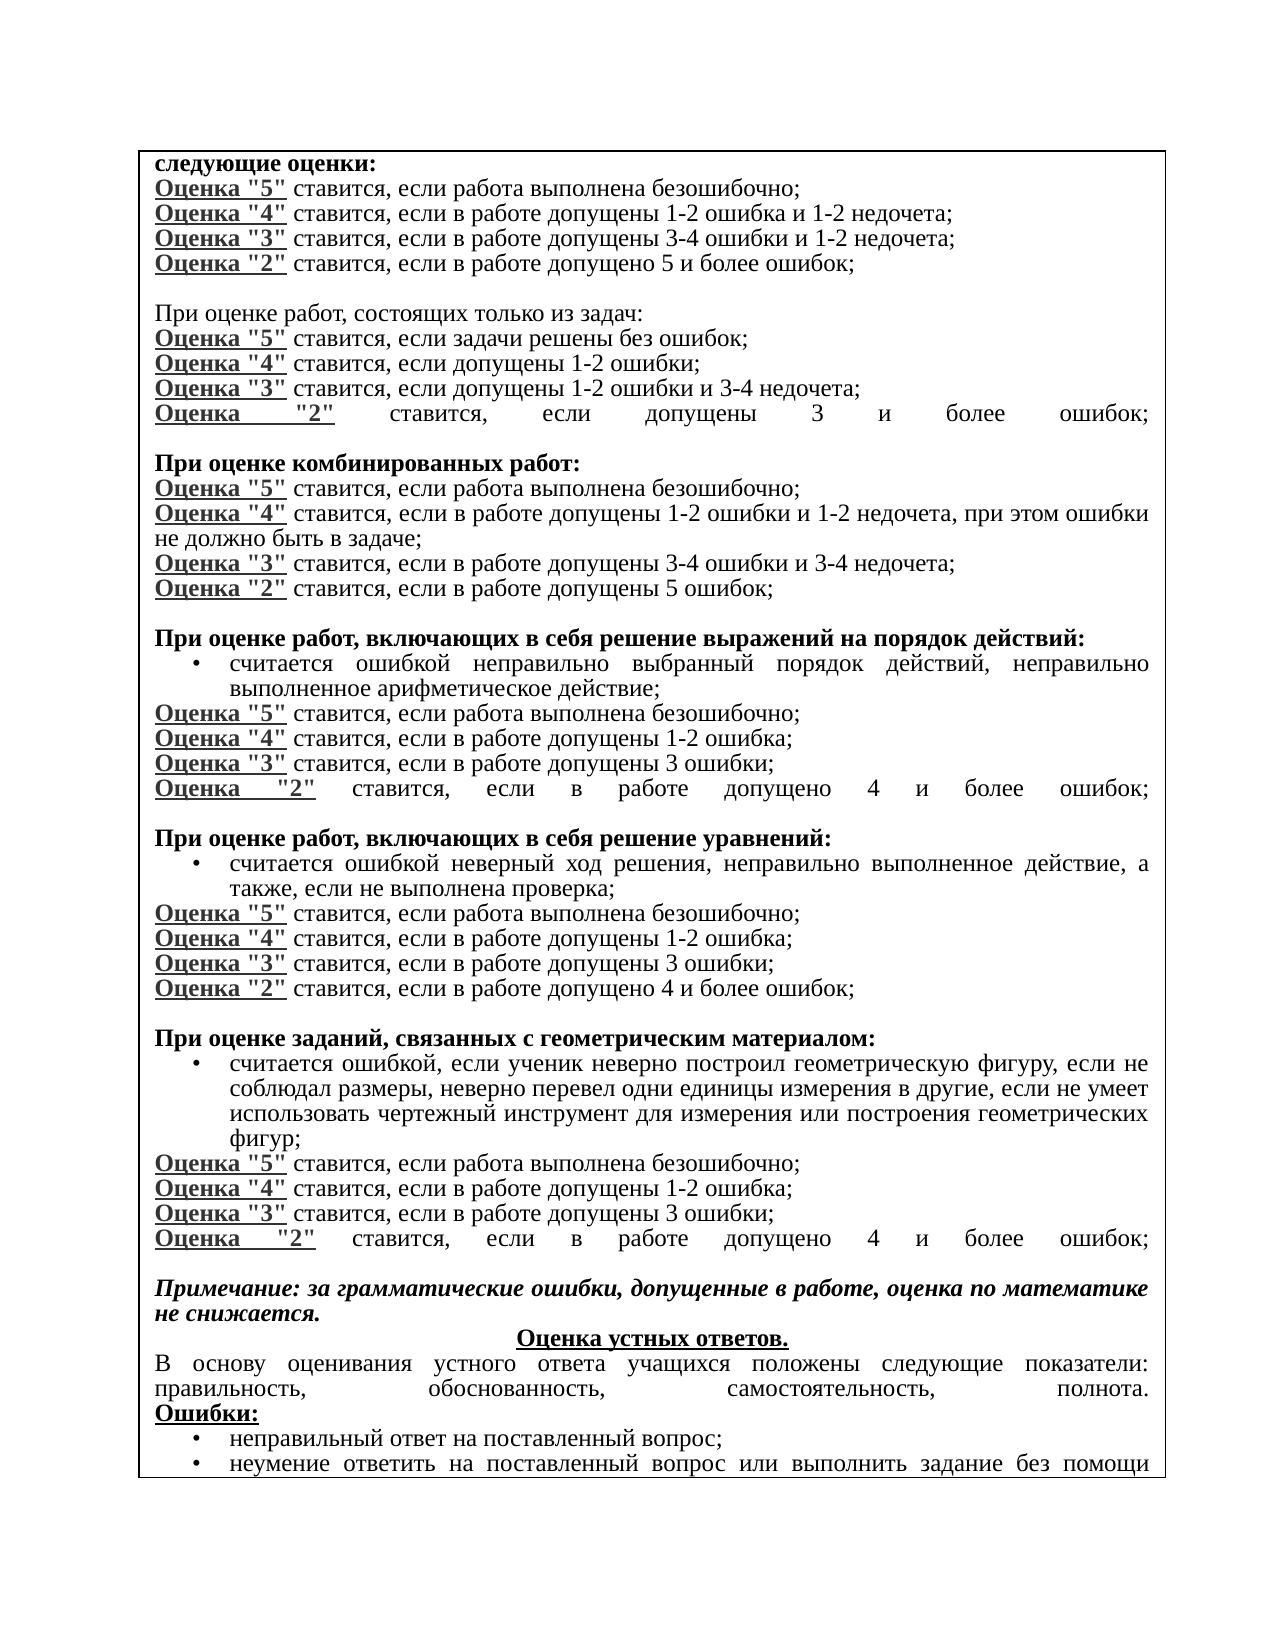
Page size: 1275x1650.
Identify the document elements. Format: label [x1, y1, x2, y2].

table_header [140, 152, 1165, 1477]
